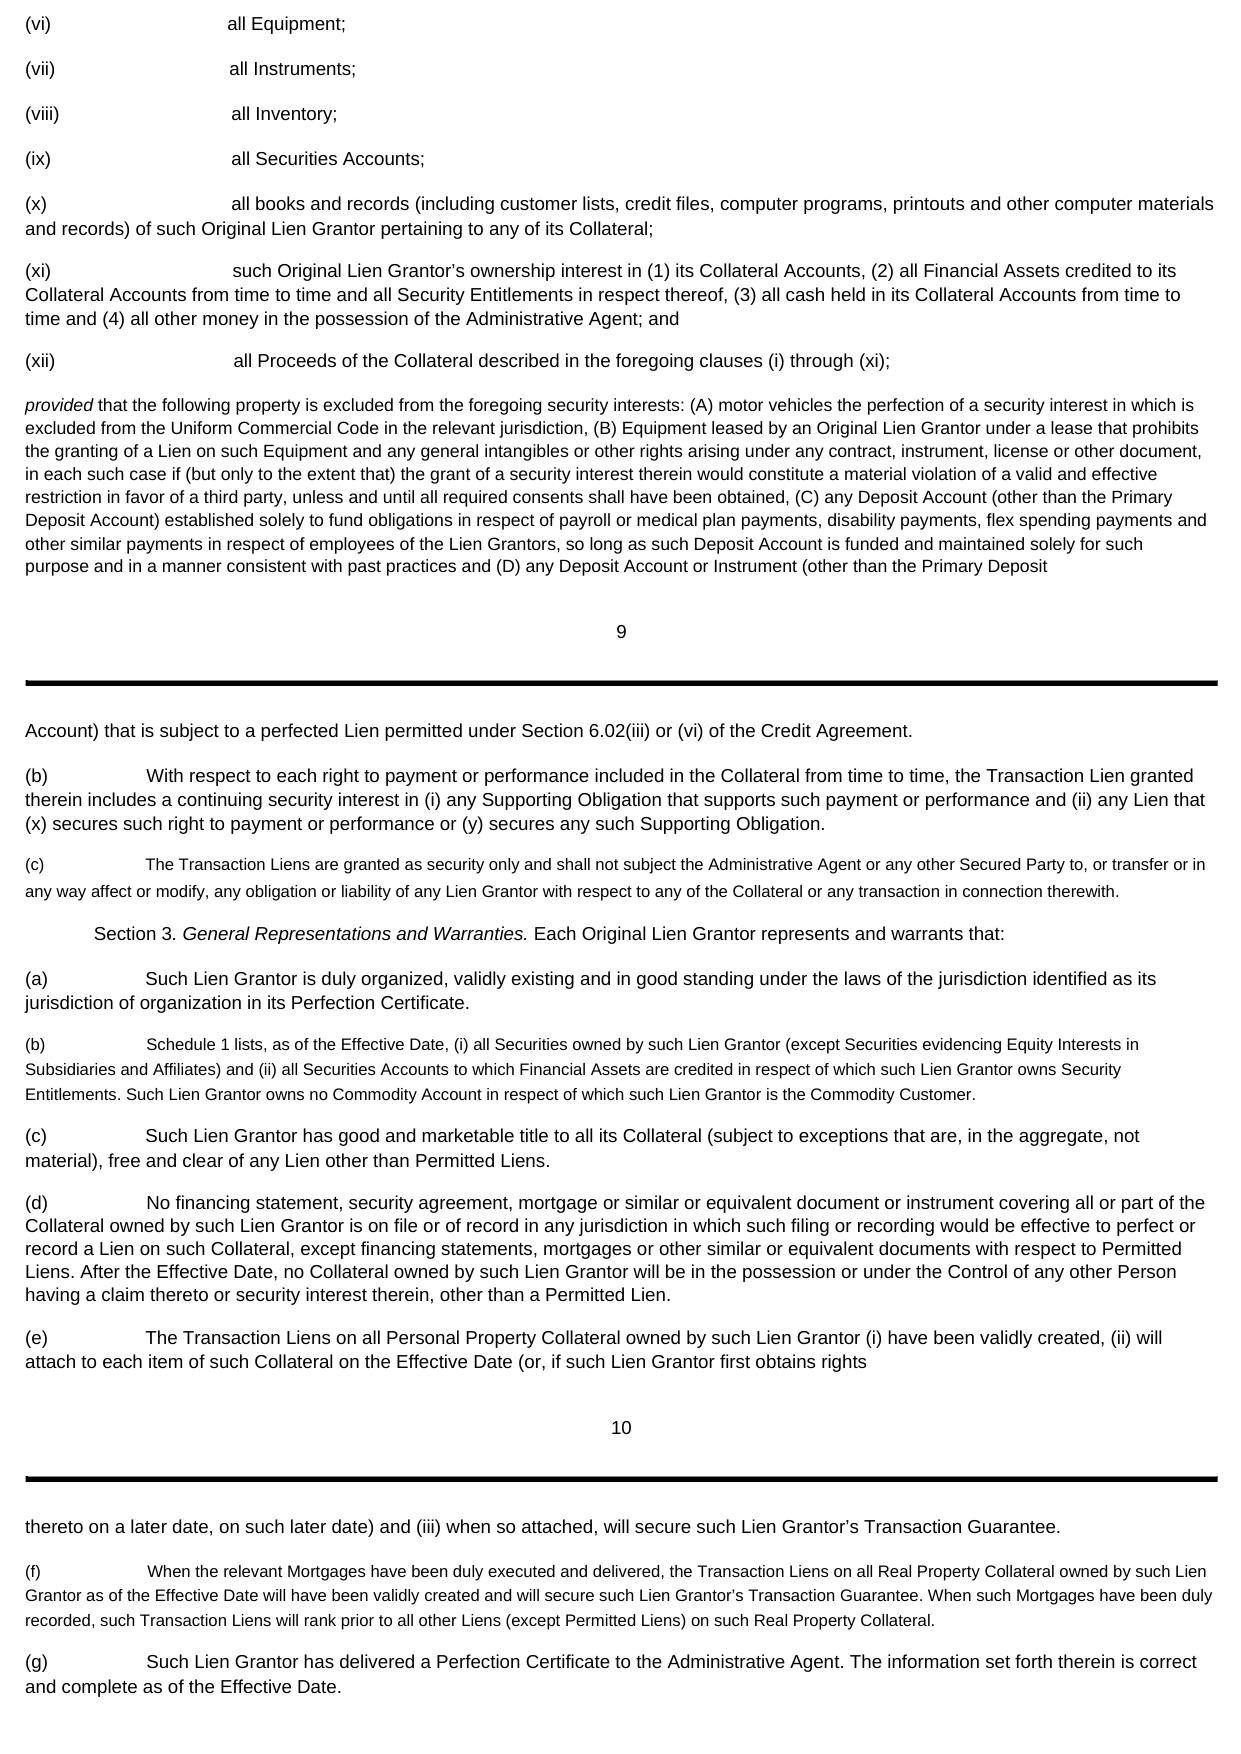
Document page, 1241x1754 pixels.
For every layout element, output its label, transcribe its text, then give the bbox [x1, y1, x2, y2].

list With respect to each right to payment or performance included in the Collateral from time to time, the Transaction Lien granted therein includes a continuing security interest in (i) any Supporting Obligation that supports such payment or performance and (ii) any Lien that (x) secures such right to payment or performance or (y) secures any such Supporting Obligation. [25, 765, 1215, 834]
list No financing statement, security agreement, mortgage or similar or equivalent document or instrument covering all or part of the Collateral owned by such Lien Grantor is on file or of record in any jurisdiction in which such filing or recording would be effective to perfect or record a Lien on such Collateral, except financing statements, mortgages or other similar or equivalent documents with respect to Permitted Liens. After the Effective Date, no Collateral owned by such Lien Grantor will be in the possession or under the Control of any other Person having a claim thereto or security interest therein, other than a Permitted Lien. [25, 1192, 1215, 1306]
list all Instruments; [25, 58, 1215, 79]
list all Inventory; [25, 103, 1215, 124]
list The Transaction Liens are granted as security only and shall not subject the Administrative Agent or any other Secured Party to, or transfer or in any way affect or modify, any obligation or liability of any Lien Grantor with respect to any of the Collateral or any transaction in connection therewith. [25, 855, 1215, 901]
list Such Lien Grantor has delivered a Perfection Certificate to the Administrative Agent. The information set forth therein is correct and complete as of the Effective Date. [25, 1651, 1215, 1698]
list Such Lien Grantor has good and marketable title to all its Collateral (subject to exceptions that are, in the aggregate, not material), free and clear of any Lien other than Permitted Liens. [25, 1124, 1215, 1171]
text 10 [25, 1416, 1217, 1438]
list Schedule 1 lists, as of the Effective Date, (i) all Securities owned by such Lien Grantor (except Securities evidencing Equity Interests in Subsidiaries and Affiliates) and (ii) all Securities Accounts to which Financial Assets are credited in respect of which such Lien Grantor owns Security Entitlements. Such Lien Grantor owns no Commodity Account in respect of which such Lien Grantor is the Commodity Customer. [25, 1035, 1215, 1104]
list all Equipment; [25, 13, 1215, 34]
picture [25, 680, 1218, 686]
list such Original Lien Grantor’s ownership interest in (1) its Collateral Accounts, (2) all Financial Assets credited to its Collateral Accounts from time to time and all Security Entitlements in respect thereof, (3) all cash held in its Collateral Accounts from time to time and (4) all other money in the possession of the Administrative Agent; and [25, 260, 1215, 329]
list The Transaction Liens on all Personal Property Collateral owned by such Lien Grantor (i) have been validly created, (ii) will attach to each item of such Collateral on the Effective Date (or, if such Lien Grantor first obtains rights [25, 1327, 1215, 1373]
list all Securities Accounts; [25, 148, 1215, 169]
list all Proceeds of the Collateral described in the foregoing clauses (i) through (xi); [25, 350, 1215, 372]
list When the relevant Mortgages have been duly executed and delivered, the Transaction Liens on all Real Property Collateral owned by such Lien Grantor as of the Effective Date will have been validly created and will secure such Lien Grantor’s Transaction Guarantee. When such Mortgages have been duly recorded, such Transaction Liens will rank prior to all other Liens (except Permitted Liens) on such Real Property Collateral. [25, 1561, 1215, 1630]
text provided that the following property is excluded from the foregoing security interests: (A) motor vehicles the perfection of a security interest in which is excluded from the Uniform Commercial Code in the relevant jurisdiction, (B) Equipment leased by an Original Lien Grantor under a lease that prohibits the granting of a Lien on such Equipment and any general intangibles or other rights arising under any contract, instrument, license or other document, in each such case if (but only to the extent that) the grant of a security interest therein would constitute a material violation of a valid and effective restriction in favor of a third party, unless and until all required consents shall have been obtained, (C) any Deposit Account (other than the Primary Deposit Account) established solely to fund obligations in respect of payroll or medical plan payments, disability payments, flex spending payments and other similar payments in respect of employees of the Lien Grantors, so long as such Deposit Account is funded and maintained solely for such purpose and in a manner consistent with past practices and (D) any Deposit Account or Instrument (other than the Primary Deposit [25, 395, 1211, 577]
text Section 3. General Representations and Warranties. Each Original Lien Grantor represents and warrants that: [94, 922, 1215, 944]
list all books and records (including customer lists, credit files, computer programs, printouts and other computer materials and records) of such Original Lien Grantor pertaining to any of its Collateral; [25, 193, 1215, 239]
picture [25, 1476, 1218, 1482]
list Such Lien Grantor is duly organized, validly existing and in good standing under the laws of the jurisdiction identified as its jurisdiction of organization in its Perfection Certificate. [25, 967, 1215, 1014]
text 9 [25, 620, 1217, 642]
text thereto on a later date, on such later date) and (iii) when so attached, will secure such Lien Grantor’s Transaction Guarantee. [25, 1516, 1215, 1538]
text Account) that is subject to a perfected Lien permitted under Section 6.02(iii) or (vi) of the Credit Agreement. [25, 720, 1215, 742]
